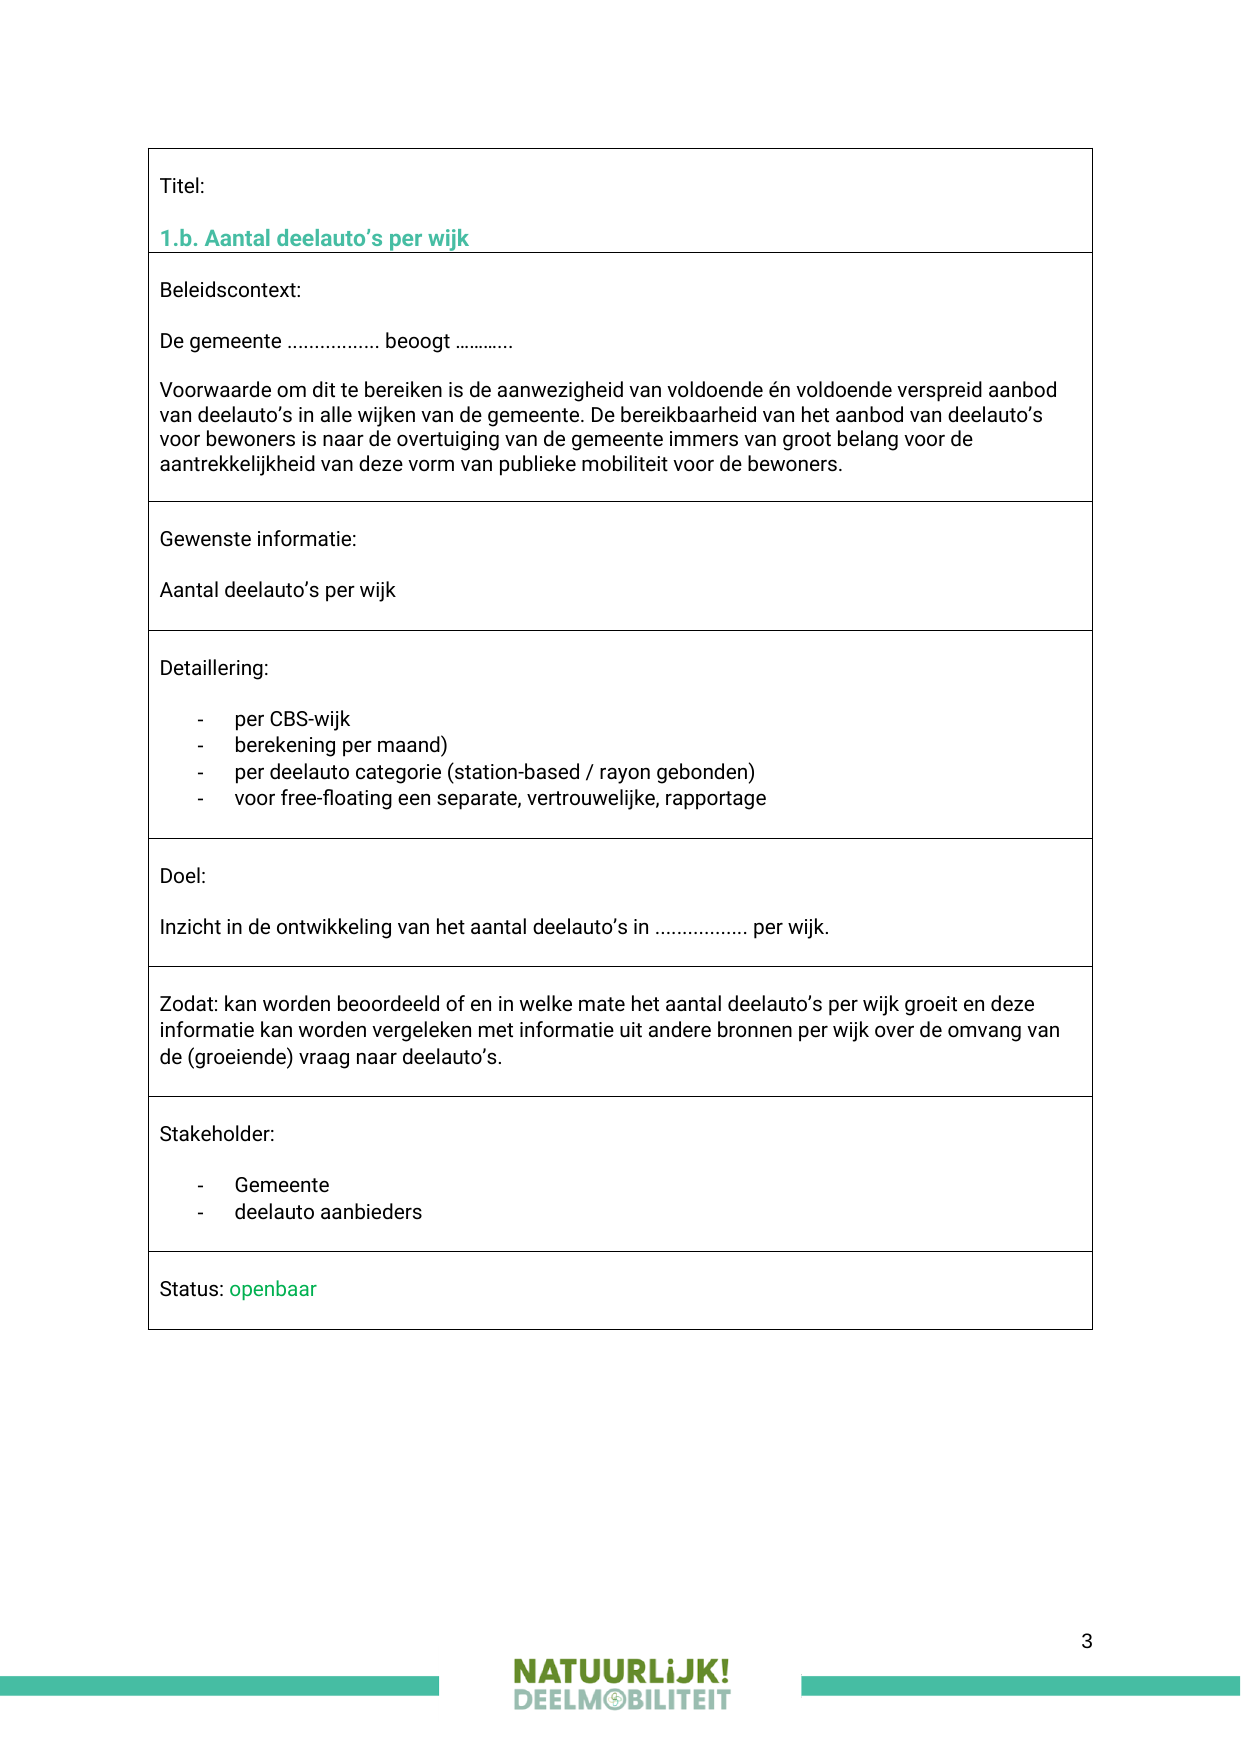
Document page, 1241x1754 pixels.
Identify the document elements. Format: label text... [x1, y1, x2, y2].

table_header Titel: 1.b. Aantal deelauto’s per wijk [149, 149, 1092, 252]
table_cell Status: openbaar [149, 1252, 1092, 1328]
table_cell Beleidscontext: De gemeente ................. beoogt ………... Voorwaarde om dit te bereiken is de aanwezigheid van voldoende én voldoende verspreid aanbod van deelauto’s in alle wijken van de gemeente. De bereikbaarheid van het aanbod van deelauto’s voor bewoners is naar de overtuiging van de gemeente immers van groot belang voor de aantrekkelijkheid van deze vorm van publieke mobiliteit voor de bewoners. [149, 253, 1092, 501]
table_cell Zodat: kan worden beoordeeld of en in welke mate het aantal deelauto’s per wijk groeit en deze informatie kan worden vergeleken met informatie uit andere bronnen per wijk over de omvang van de (groeiende) vraag naar deelauto’s. [149, 967, 1092, 1096]
table_cell Detaillering: per CBS-wijk berekening per maand) per deelauto categorie (station-based / rayon gebonden) voor free-floating een separate, vertrouwelijke, rapportage [149, 631, 1092, 838]
table_cell Stakeholder: Gemeente deelauto aanbieders [149, 1097, 1092, 1251]
picture [0, 1646, 1241, 1722]
table_cell Gewenste informatie: Aantal deelauto’s per wijk [149, 502, 1092, 629]
table_cell Doel: Inzicht in de ontwikkeling van het aantal deelauto’s in ................. per wijk. [149, 839, 1092, 966]
